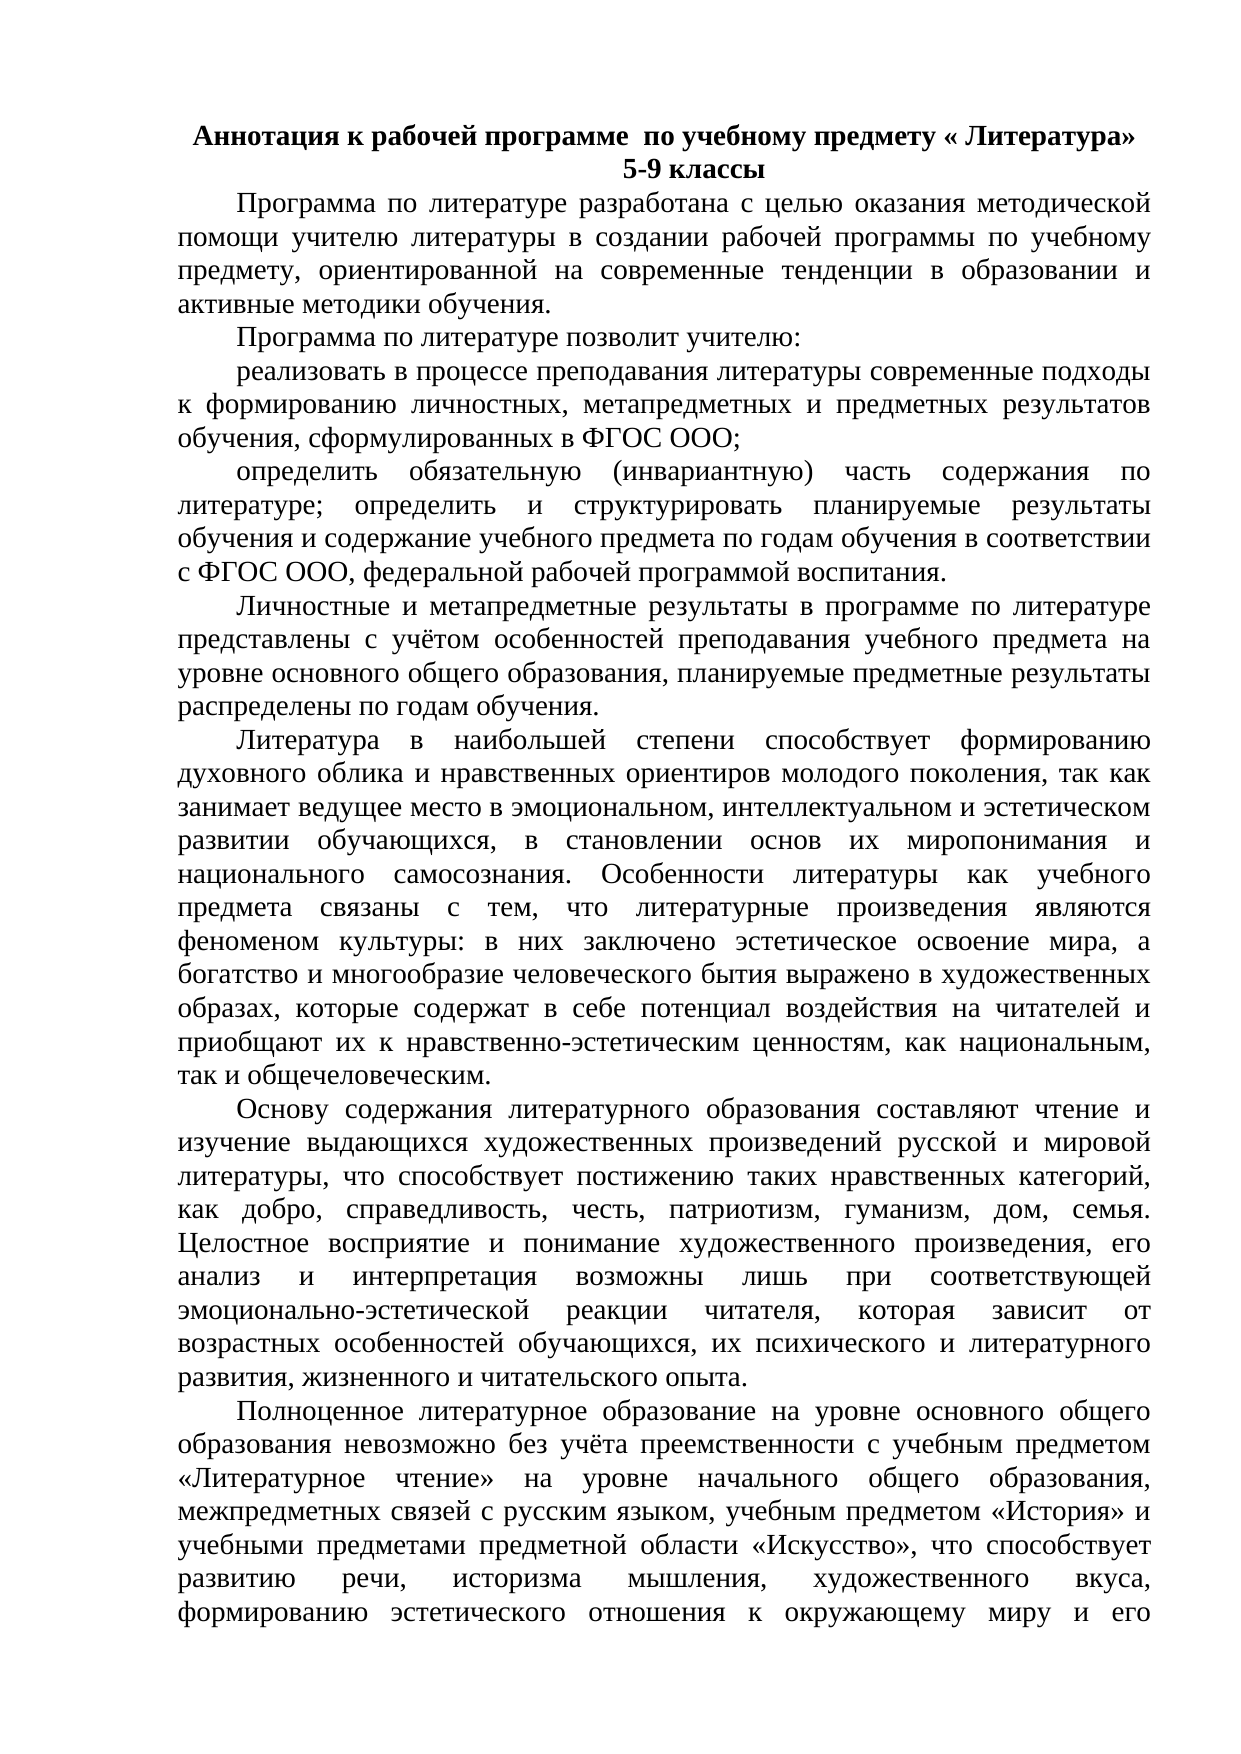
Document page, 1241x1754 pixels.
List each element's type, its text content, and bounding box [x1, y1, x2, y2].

text Личностные и метапредметные результаты в программе по литературе представлены с учётом особенностей преподавания учебного предмета на уровне основного общего образования, планируемые предметные результаты распределены по годам обучения. [177, 588, 1152, 722]
text определить обязательную (инвариантную) часть содержания по литературе; определить и структурировать планируемые результаты обучения и содержание учебного предмета по годам обучения в соответствии с ФГОС ООО, федеральной рабочей программой воспитания. [177, 453, 1152, 588]
text 5-9 классы [177, 152, 1152, 185]
text Литература в наибольшей степени способствует формированию духовного облика и нравственных ориентиров молодого поколения, так как занимает ведущее место в эмоциональном, интеллектуальном и эстетическом развитии обучающихся, в становлении основ их миропонимания и национального самосознания. Особенности литературы как учебного предмета связаны с тем, что литературные произведения являются феноменом культуры: в них заключено эстетическое освоение мира, а богатство и многообразие человеческого бытия выражено в художественных образах, которые содержат в себе потенциал воздействия на читателей и приобщают их к нравственно-эстетическим ценностям, как национальным, так и общечеловеческим. [177, 722, 1152, 1091]
text реализовать в процессе преподавания литературы современные подходы к формированию личностных, метапредметных и предметных результатов обучения, сформулированных в ФГОС ООО; [177, 353, 1152, 453]
text Аннотация к рабочей программе по учебному предмету « Литература» [177, 118, 1152, 152]
text Программа по литературе разработана с целью оказания методической помощи учителю литературы в создании рабочей программы по учебному предмету, ориентированной на современные тенденции в образовании и активные методики обучения. [177, 185, 1152, 319]
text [177, 1393, 1152, 1627]
text Основу содержания литературного образования составляют чтение и изучение выдающихся художественных произведений русской и мировой литературы, что способствует постижению таких нравственных категорий, как добро, справедливость, честь, патриотизм, гуманизм, дом, семья. Целостное восприятие и понимание художественного произведения, его анализ и интерпретация возможны лишь при соответствующей эмоционально-эстетической реакции читателя, которая зависит от возрастных особенностей обучающихся, их психического и литературного развития, жизненного и читательского опыта. [177, 1091, 1152, 1393]
text Программа по литературе позволит учителю: [236, 319, 1152, 353]
